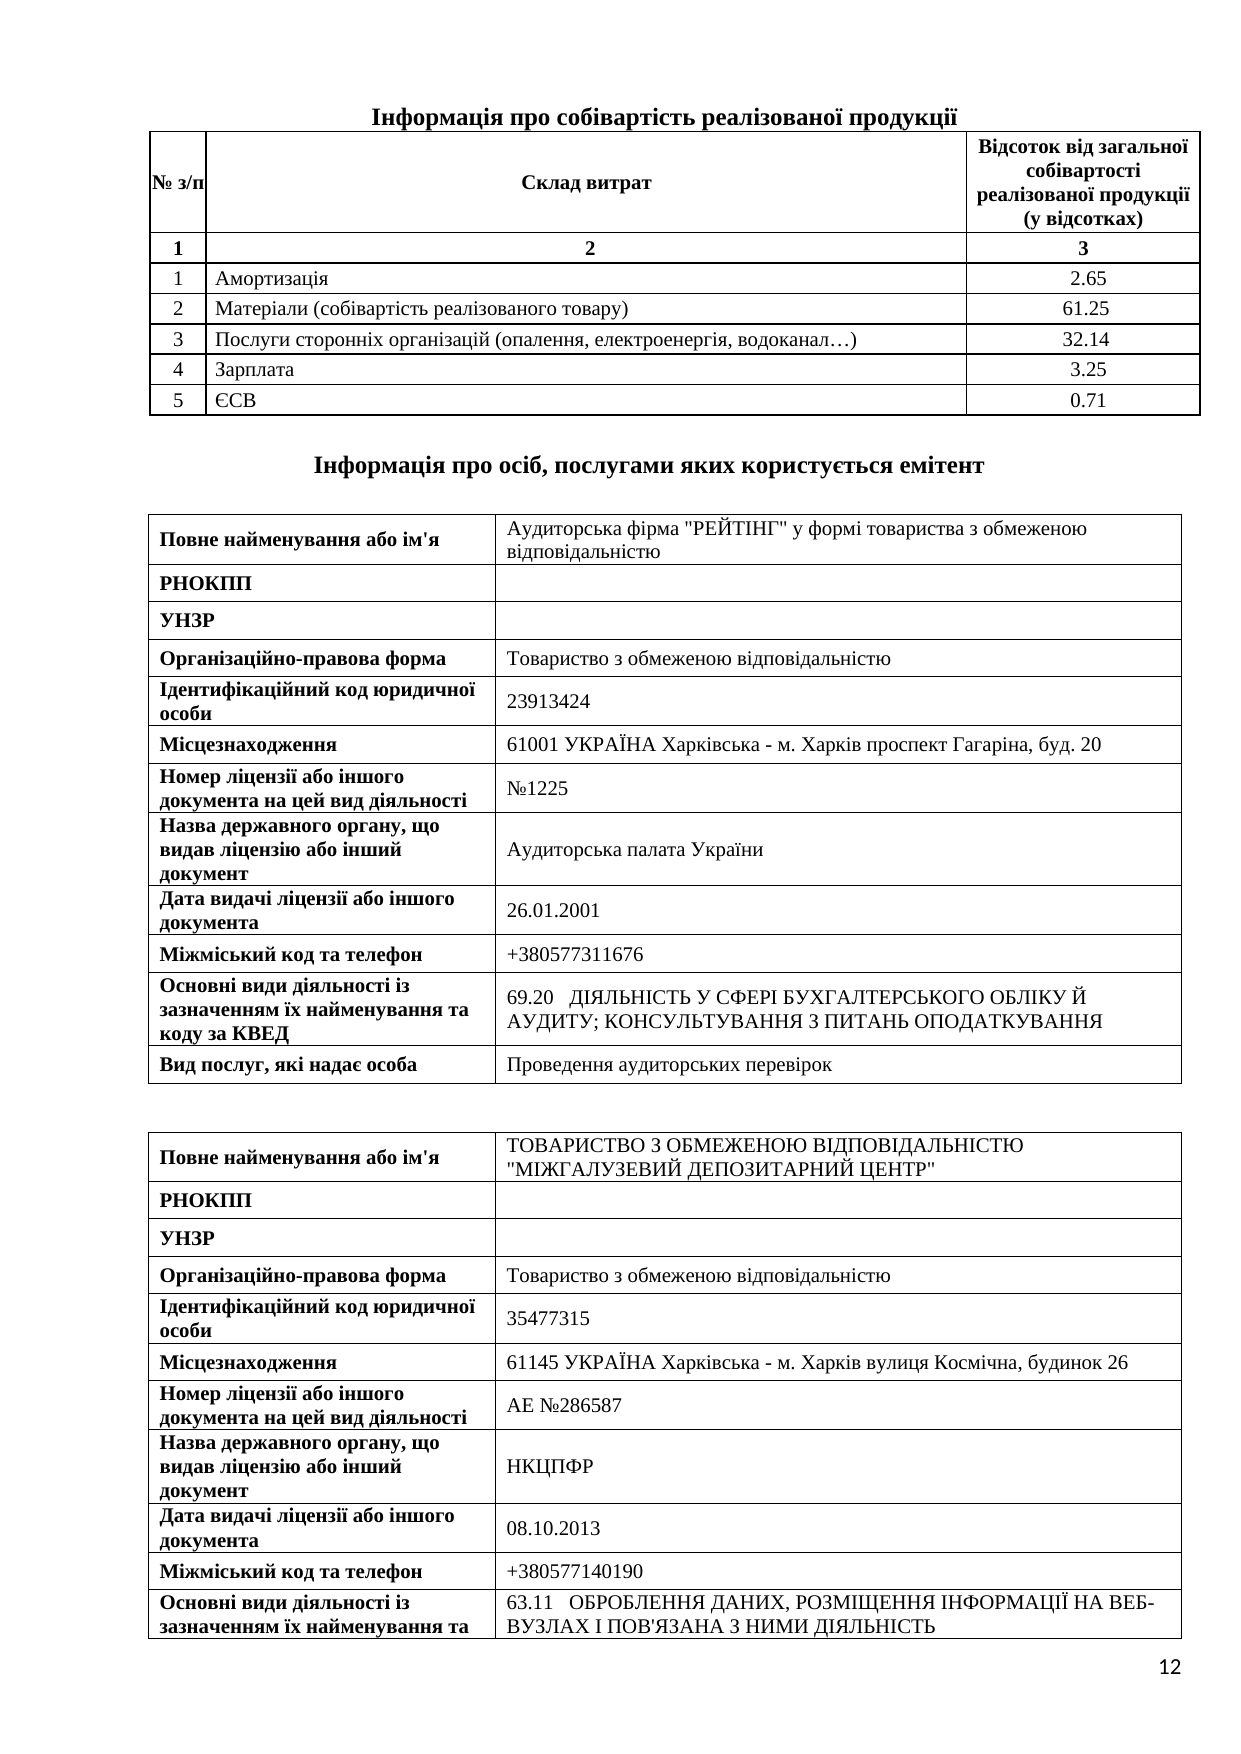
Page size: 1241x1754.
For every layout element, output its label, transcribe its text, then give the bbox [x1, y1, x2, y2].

table_cell Місцезнаходження [149, 1344, 495, 1380]
table_header Відсоток від загальної собівартості реалізованої продукції (у відсотках) [967, 132, 1199, 232]
table_cell 61145 УКРАЇНА Харківська - м. Харків вулиця Космічна, будинок 26 [496, 1344, 1181, 1380]
table_cell 5 [151, 385, 205, 414]
table_cell 2.65 [967, 264, 1199, 292]
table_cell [149, 1590, 495, 1638]
table_cell НКЦПФР [496, 1430, 1181, 1502]
table_cell РНОКПП [149, 565, 495, 601]
table_cell 32.14 [967, 325, 1199, 353]
table_cell 35477315 [496, 1294, 1181, 1342]
table_cell АЕ №286587 [496, 1381, 1181, 1429]
table_cell Номер ліцензії або іншого документа на цей вид діяльності [149, 764, 495, 812]
table_header ТОВАРИСТВО З ОБМЕЖЕНОЮ ВІДПОВІДАЛЬНІСТЮ "МІЖГАЛУЗЕВИЙ ДЕПОЗИТАРНИЙ ЦЕНТР" [496, 1133, 1181, 1181]
table_cell Амортизація [207, 264, 966, 292]
table_cell [496, 565, 1181, 601]
table_header Склад витрат [207, 132, 966, 232]
text Інформація про собівартість реалізованої продукції [148, 102, 1181, 131]
table_cell Послуги сторонніх організацій (опалення, електроенергія, водоканал…) [207, 325, 966, 353]
table_cell Ідентифікаційний код юридичної особи [149, 1294, 495, 1342]
table_cell 69.20 ДІЯЛЬНІСТЬ У СФЕРІ БУХГАЛТЕРСЬКОГО ОБЛІКУ Й АУДИТУ; КОНСУЛЬТУВАННЯ З ПИТАНЬ ОПОДАТКУВАННЯ [496, 973, 1181, 1045]
table_cell +380577140190 [496, 1553, 1181, 1589]
table_cell Назва державного органу, що видав ліцензію або інший документ [149, 813, 495, 885]
table_cell Товариство з обмеженою вiдповiдальнiстю [496, 640, 1181, 676]
table_cell +380577311676 [496, 935, 1181, 972]
table_cell [496, 1219, 1181, 1256]
table_cell РНОКПП [149, 1182, 495, 1218]
table_cell 3 [967, 233, 1199, 262]
table_cell 4 [151, 355, 205, 384]
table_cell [496, 1590, 1181, 1638]
table_cell 26.01.2001 [496, 886, 1181, 934]
table_cell Організаційно-правова форма [149, 1257, 495, 1293]
table_cell 1 [151, 264, 205, 292]
table_cell Вид послуг, які надає особа [149, 1046, 495, 1082]
table_cell Аудиторська палата України [496, 813, 1181, 885]
table_cell Дата видачі ліцензії або іншого документа [149, 886, 495, 934]
table_header № з/п [151, 132, 205, 232]
table_cell Дата видачі ліцензії або іншого документа [149, 1504, 495, 1552]
table_cell 08.10.2013 [496, 1504, 1181, 1552]
table_cell УНЗР [149, 602, 495, 638]
table_cell Назва державного органу, що видав ліцензію або інший документ [149, 1430, 495, 1502]
table_cell 3 [151, 325, 205, 353]
table_header Повне найменування або ім'я [149, 515, 495, 563]
table_cell Проведення аудиторських перевірок [496, 1046, 1181, 1082]
table_cell Місцезнаходження [149, 726, 495, 763]
table_header Повне найменування або ім'я [149, 1133, 495, 1181]
table_cell Міжміський код та телефон [149, 935, 495, 972]
table_cell Номер ліцензії або іншого документа на цей вид діяльності [149, 1381, 495, 1429]
table_cell 3.25 [967, 355, 1199, 384]
table_cell [496, 1182, 1181, 1218]
table_cell 61001 УКРАЇНА Харківська - м. Харків проспект Гагаріна, буд. 20 [496, 726, 1181, 763]
table_cell 61.25 [967, 294, 1199, 323]
table_cell 2 [207, 233, 966, 262]
table_cell ЄСВ [207, 385, 966, 414]
table_cell Основні види діяльності із зазначенням їх найменування та коду за КВЕД [149, 973, 495, 1045]
table_cell 1 [151, 233, 205, 262]
table_cell Матеріали (собівартість реалізованого товару) [207, 294, 966, 323]
table_cell 23913424 [496, 677, 1181, 725]
table_cell [496, 602, 1181, 638]
table_header Інформація про осіб, послугами яких користується емітент [154, 444, 1166, 486]
table_cell УНЗР [149, 1219, 495, 1256]
table_cell Ідентифікаційний код юридичної особи [149, 677, 495, 725]
table_cell 2 [151, 294, 205, 323]
table_cell Зарплата [207, 355, 966, 384]
table_cell 0.71 [967, 385, 1199, 414]
table_cell Товариство з обмеженою вiдповiдальнiстю [496, 1257, 1181, 1293]
table_cell №1225 [496, 764, 1181, 812]
table_cell Міжміський код та телефон [149, 1553, 495, 1589]
table_header Аудиторська фірма "РЕЙТІНГ" у формі товариства з обмеженою відповідальністю [496, 515, 1181, 563]
table_cell Організаційно-правова форма [149, 640, 495, 676]
